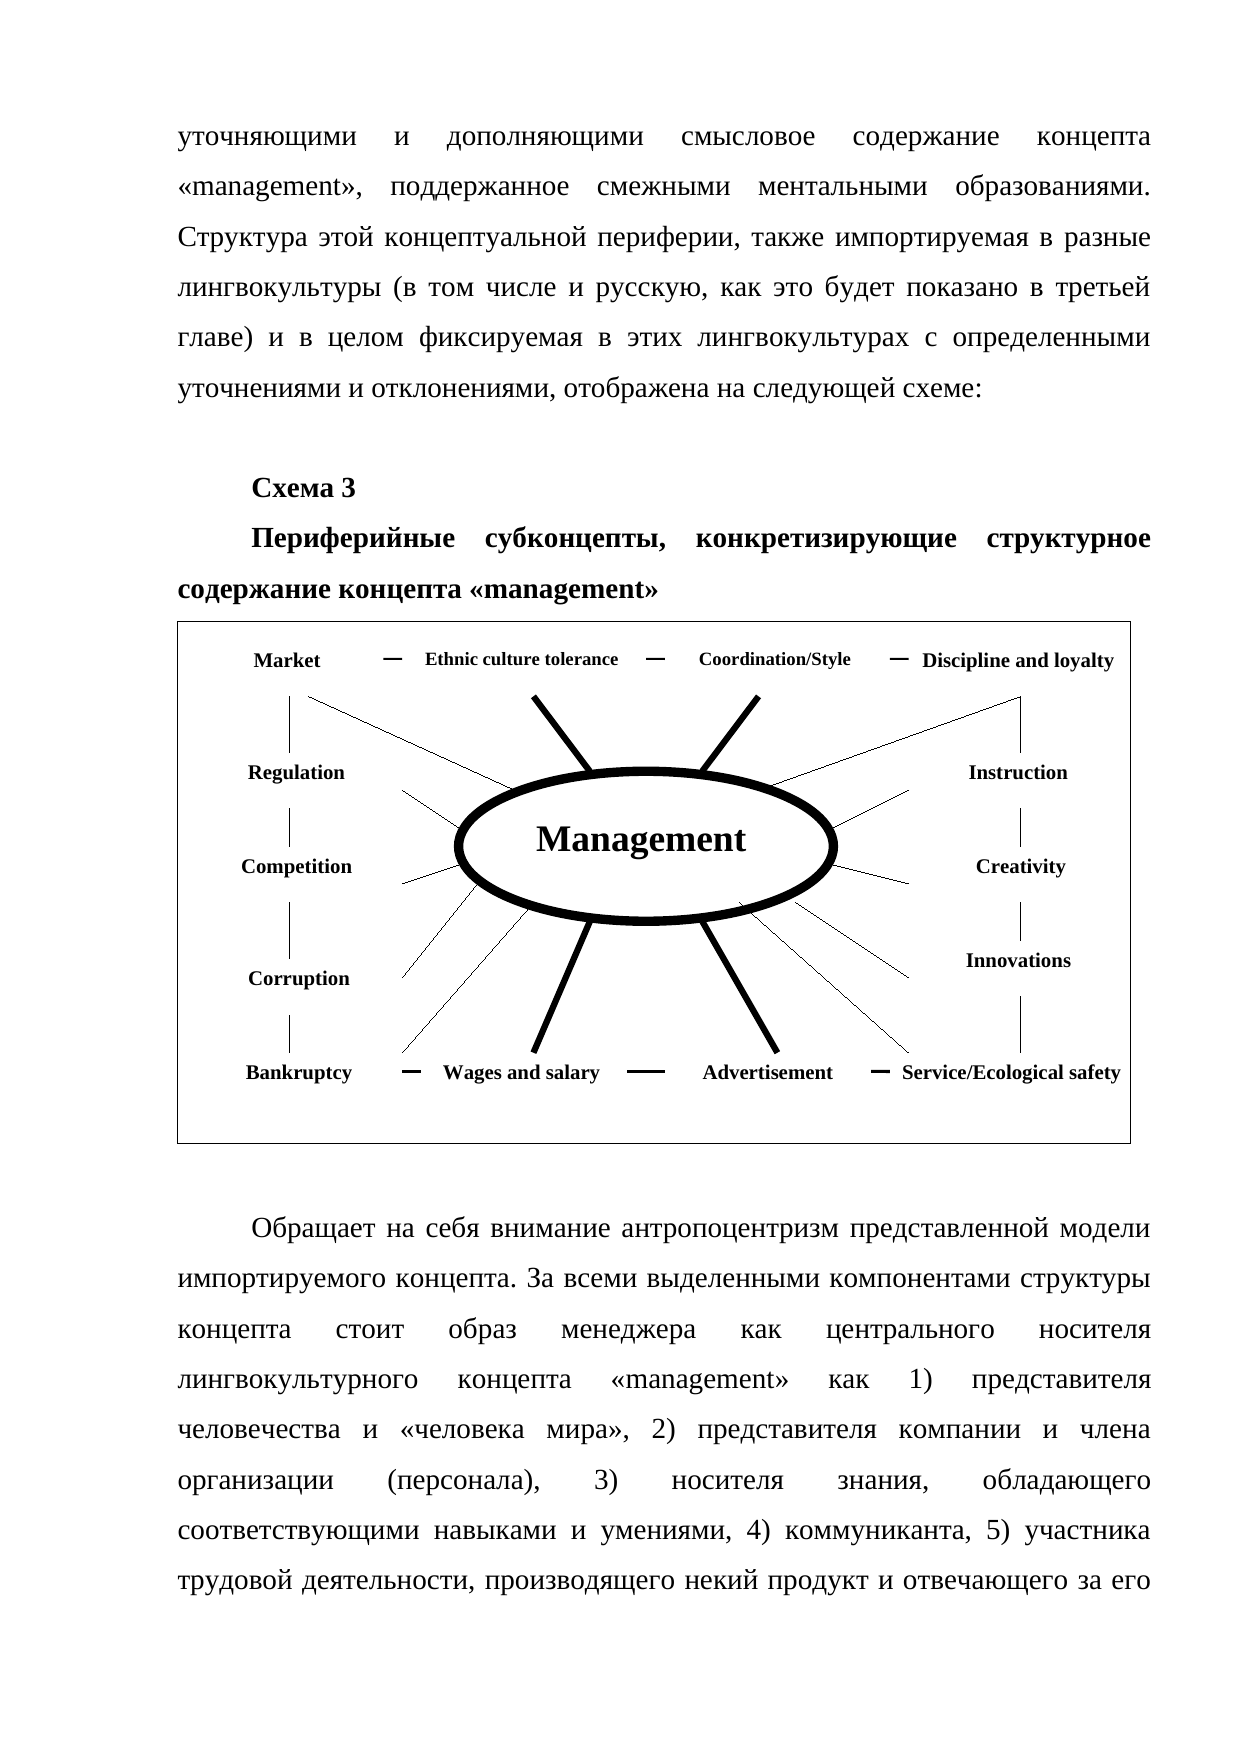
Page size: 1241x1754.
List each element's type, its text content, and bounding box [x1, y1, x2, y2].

text Схема 3 [177, 470, 1152, 504]
text Периферийные субконцепты, конкретизирующие структурное содержание концепта «management» [177, 521, 1152, 604]
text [177, 118, 1152, 403]
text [177, 1210, 1152, 1596]
